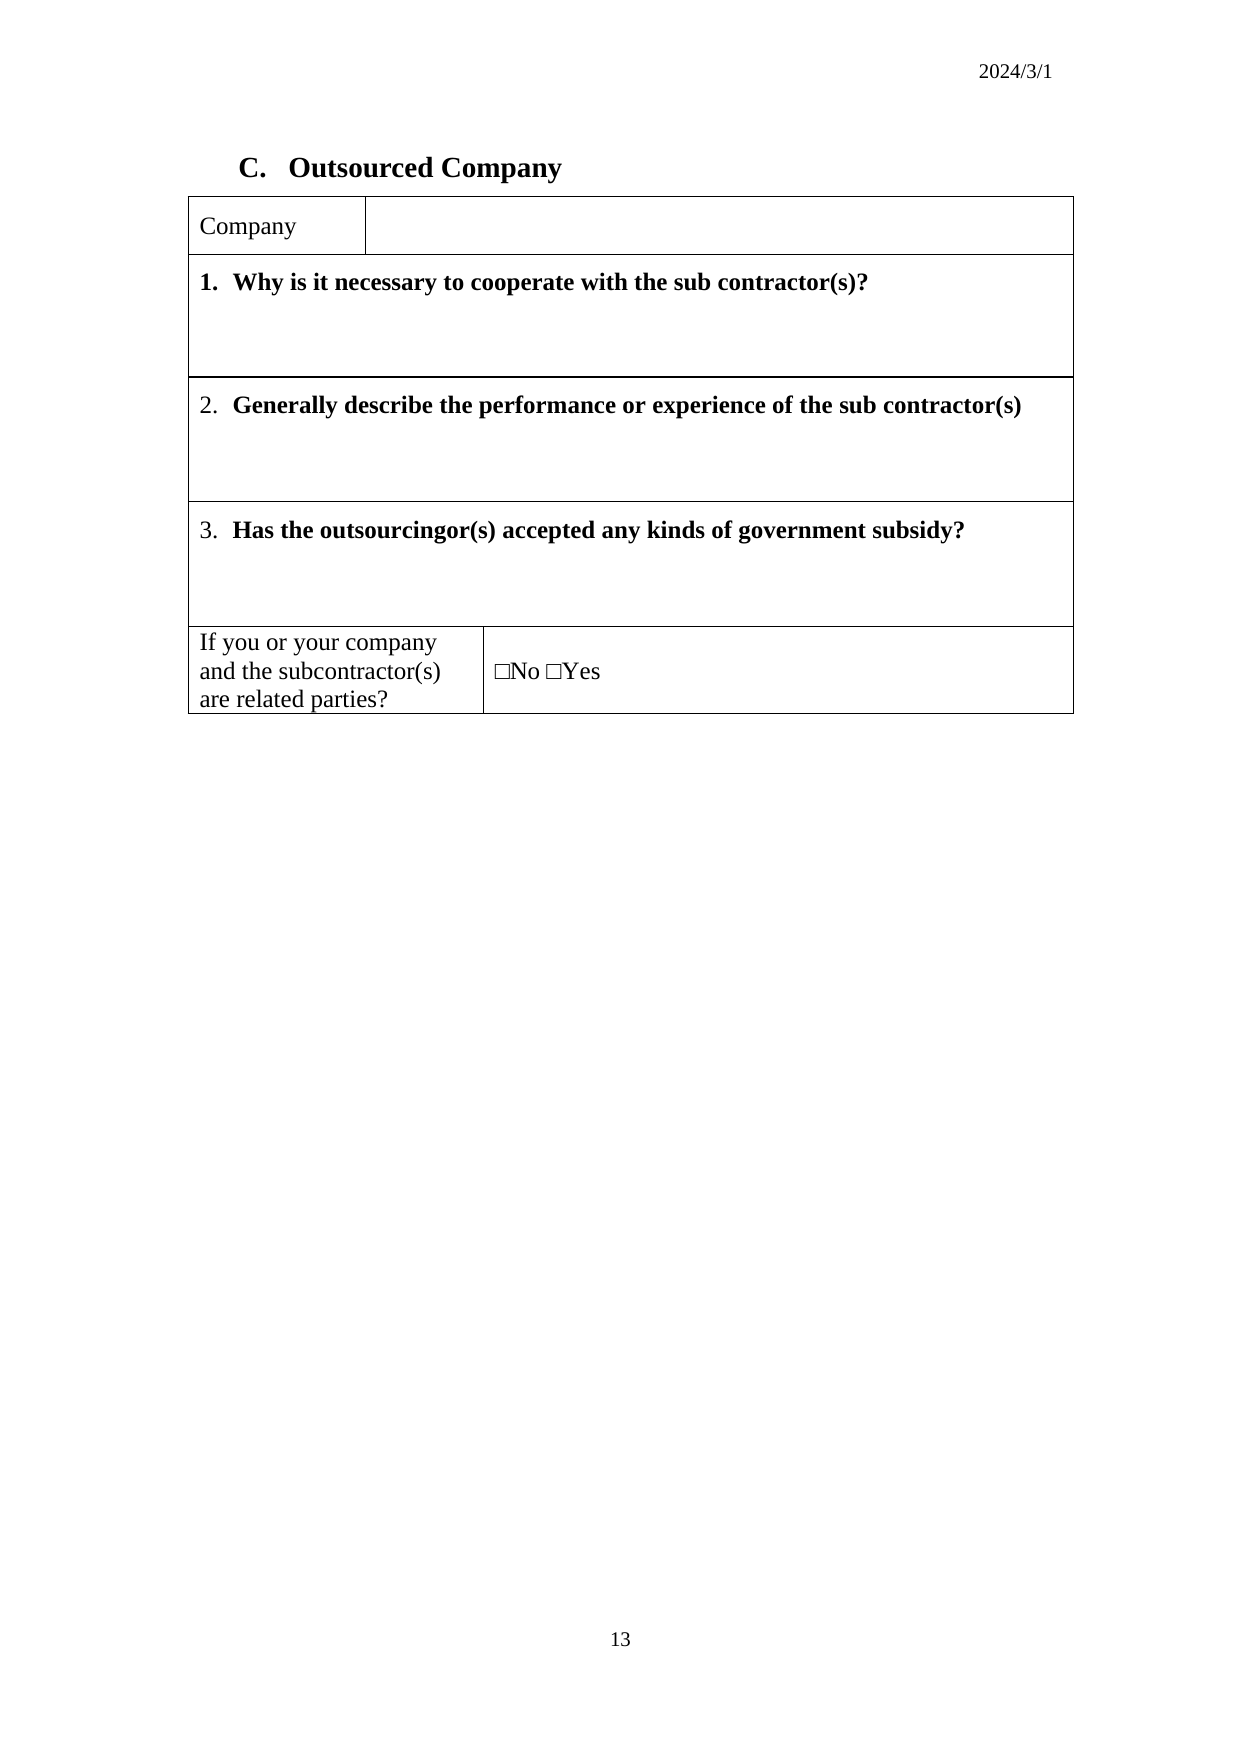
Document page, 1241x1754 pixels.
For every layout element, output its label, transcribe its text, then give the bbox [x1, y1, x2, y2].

table_cell Generally describe the performance or experience of the sub contractor(s) [189, 378, 1073, 501]
table_cell □No □Yes [484, 627, 1073, 713]
table_header Company [189, 197, 365, 254]
table_cell If you or your company and the subcontractor(s) are related parties? [189, 627, 483, 713]
table_cell Why is it necessary to cooperate with the sub contractor(s)? [189, 255, 1073, 376]
table_header [366, 197, 1073, 254]
table_cell Has the outsourcingor(s) accepted any kinds of government subsidy? [189, 502, 1073, 626]
list Outsourced Company [238, 150, 1053, 183]
